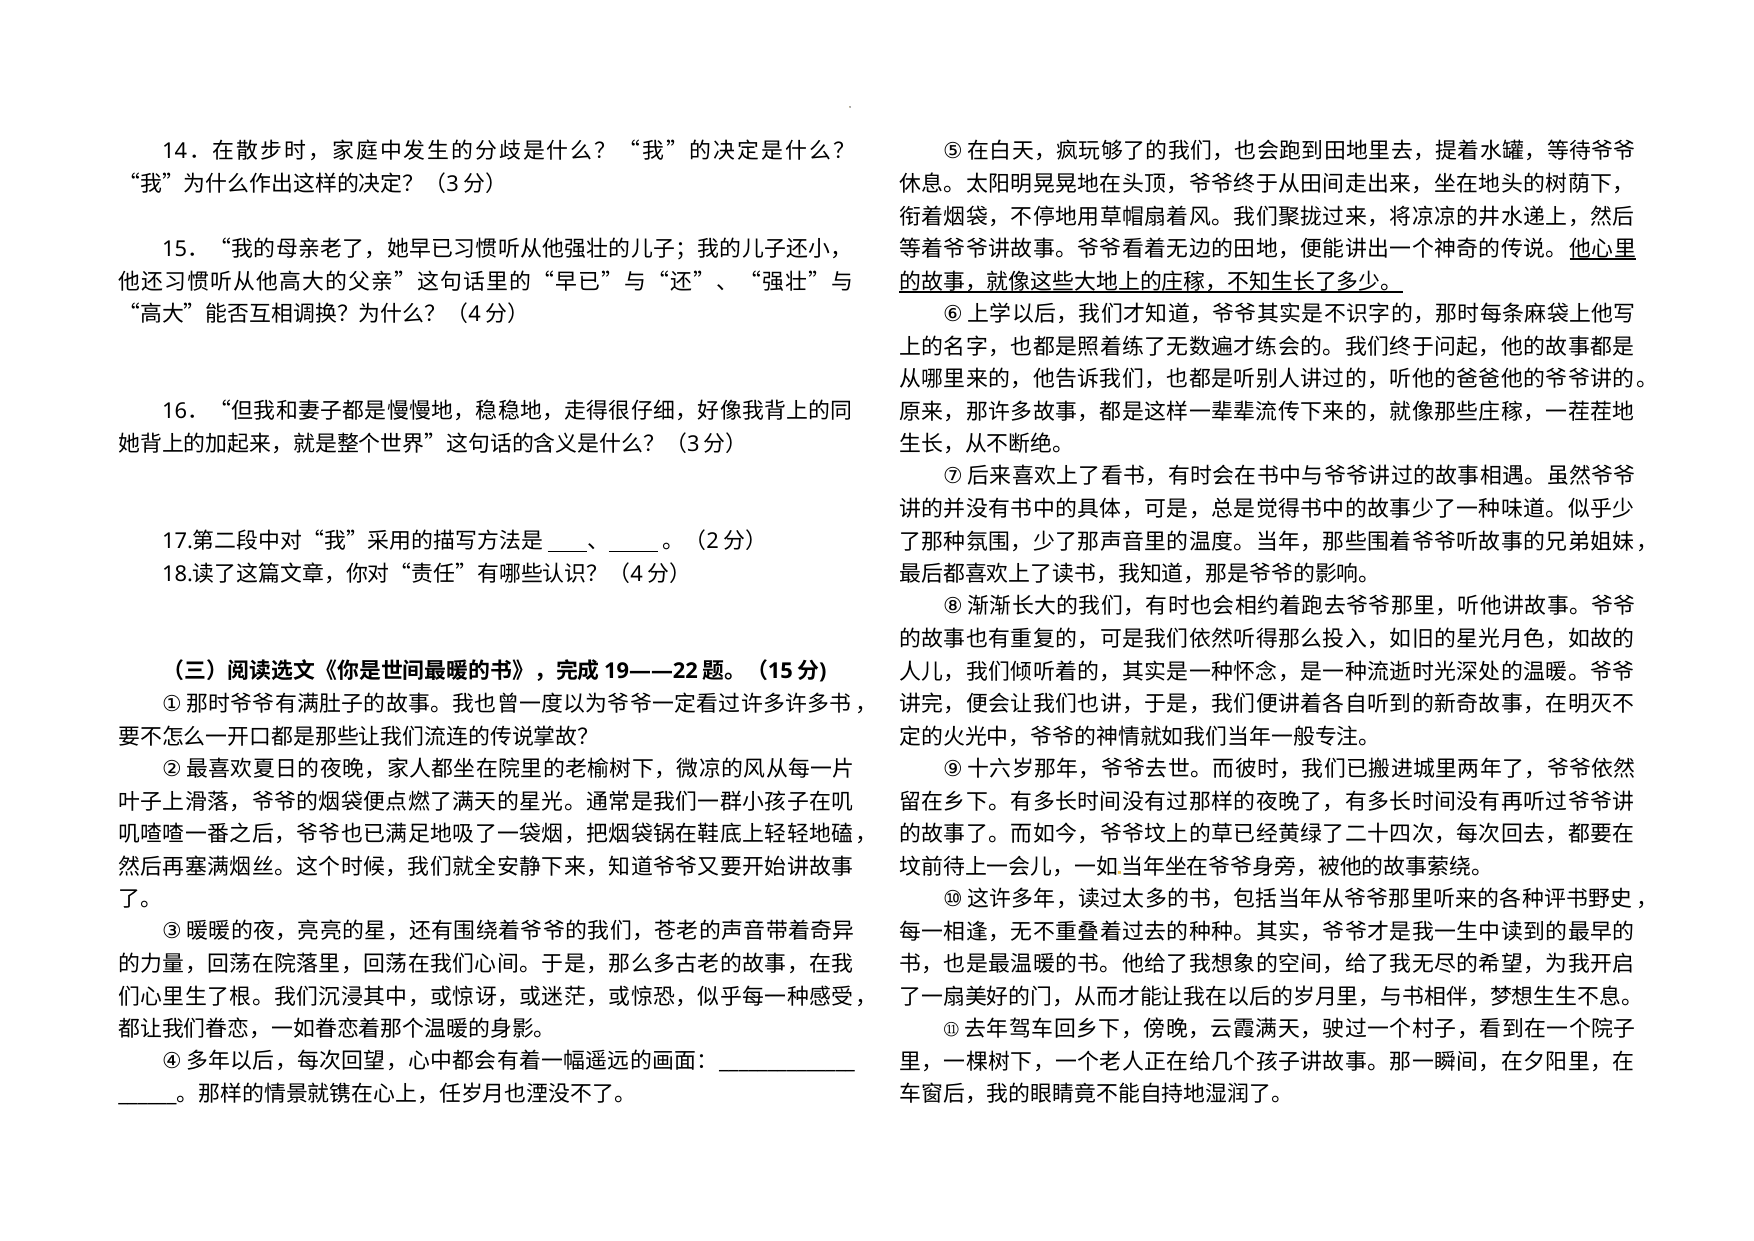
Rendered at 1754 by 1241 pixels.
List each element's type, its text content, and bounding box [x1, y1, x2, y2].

text ⑨十六岁那年，爷爷去世。而彼时，我们已搬进城里两年了，爷爷依然留在乡下。有多长时间没有过那样的夜晚了，有多长时间没有再听过爷爷讲的故事了。而如今，爷爷坟上的草已经黄绿了二十四次，每次回去，都要在坟前待上一会儿，一如当年坐在爷爷身旁，被他的故事萦绕。 [899, 751, 1636, 881]
text ⑥上学以后，我们才知道，爷爷其实是不识字的，那时每条麻袋上他写上的名字，也都是照着练了无数遍才练会的。我们终于问起，他的故事都是从哪里来的，他告诉我们，也都是听别人讲过的，听他的爸爸他的爷爷讲的。原来，那许多故事，都是这样一辈辈流传下来的，就像那些庄稼，一茬茬地生长，从不断绝。 [899, 296, 1636, 458]
text 16．“但我和妻子都是慢慢地，稳稳地，走得很仔细，好像我背上的同她背上的加起来，就是整个世界”这句话的含义是什么？（3分） [118, 393, 855, 458]
text （三）阅读选文《你是世间最暖的书》，完成19——22题。（15分) [118, 653, 855, 686]
text 15．“我的母亲老了，她早已习惯听从他强壮的儿子；我的儿子还小，他还习惯听从他高大的父亲”这句话里的“早已”与“还”、“强壮”与“高大”能否互相调换？为什么？（4分） [118, 231, 855, 328]
text ④多年以后，每次回望，心中都会有着一幅遥远的画面：____________________。那样的情景就镌在心上，任岁月也湮没不了。 [118, 1043, 855, 1108]
text 17.第二段中对“我”采用的描写方法是 、 。（2分） [118, 523, 855, 556]
text ⑩这许多年，读过太多的书，包括当年从爷爷那里听来的各种评书野史，每一相逢，无不重叠着过去的种种。其实，爷爷才是我一生中读到的最早的书，也是最温暖的书。他给了我想象的空间，给了我无尽的希望，为我开启了一扇美好的门，从而才能让我在以后的岁月里，与书相伴，梦想生生不息。 [899, 881, 1636, 1011]
text ⑧渐渐长大的我们，有时也会相约着跑去爷爷那里，听他讲故事。爷爷的故事也有重复的，可是我们依然听得那么投入，如旧的星光月色，如故的人儿，我们倾听着的，其实是一种怀念，是一种流逝时光深处的温暖。爷爷讲完，便会让我们也讲，于是，我们便讲着各自听到的新奇故事，在明灭不定的火光中，爷爷的神情就如我们当年一般专注。 [899, 588, 1636, 751]
text 18.读了这篇文章，你对“责任”有哪些认识？（4分） [118, 556, 855, 588]
text ①那时爷爷有满肚子的故事。我也曾一度以为爷爷一定看过许多许多书，要不怎么一开口都是那些让我们流连的传说掌故？ [118, 686, 855, 751]
text 14．在散步时，家庭中发生的分歧是什么？“我”的决定是什么？“我”为什么作出这样的决定？（3分） [118, 133, 855, 198]
text ⑦后来喜欢上了看书，有时会在书中与爷爷讲过的故事相遇。虽然爷爷讲的并没有书中的具体，可是，总是觉得书中的故事少了一种味道。似乎少了那种氛围，少了那声音里的温度。当年，那些围着爷爷听故事的兄弟姐妹，最后都喜欢上了读书，我知道，那是爷爷的影响。 [899, 458, 1636, 588]
text ⑤在白天，疯玩够了的我们，也会跑到田地里去，提着水罐，等待爷爷休息。太阳明晃晃地在头顶，爷爷终于从田间走出来，坐在地头的树荫下，衔着烟袋，不停地用草帽扇着风。我们聚拢过来，将凉凉的井水递上，然后等着爷爷讲故事。爷爷看着无边的田地，便能讲出一个神奇的传说。他心里的故事，就像这些大地上的庄稼，不知生长了多少。 [899, 133, 1636, 296]
text ⑪去年驾车回乡下，傍晚，云霞满天，驶过一个村子，看到在一个院子里，一棵树下，一个老人正在给几个孩子讲故事。那一瞬间，在夕阳里，在车窗后，我的眼睛竟不能自持地湿润了。 [899, 1011, 1636, 1108]
text ③暖暖的夜，亮亮的星，还有围绕着爷爷的我们，苍老的声音带着奇异的力量，回荡在院落里，回荡在我们心间。于是，那么多古老的故事，在我们心里生了根。我们沉浸其中，或惊讶，或迷茫，或惊恐，似乎每一种感受，都让我们眷恋，一如眷恋着那个温暖的身影。 [118, 913, 855, 1043]
text ②最喜欢夏日的夜晚，家人都坐在院里的老榆树下，微凉的风从每一片叶子上滑落，爷爷的烟袋便点燃了满天的星光。通常是我们一群小孩子在叽叽喳喳一番之后，爷爷也已满足地吸了一袋烟，把烟袋锅在鞋底上轻轻地磕，然后再塞满烟丝。这个时候，我们就全安静下来，知道爷爷又要开始讲故事了。 [118, 751, 855, 913]
